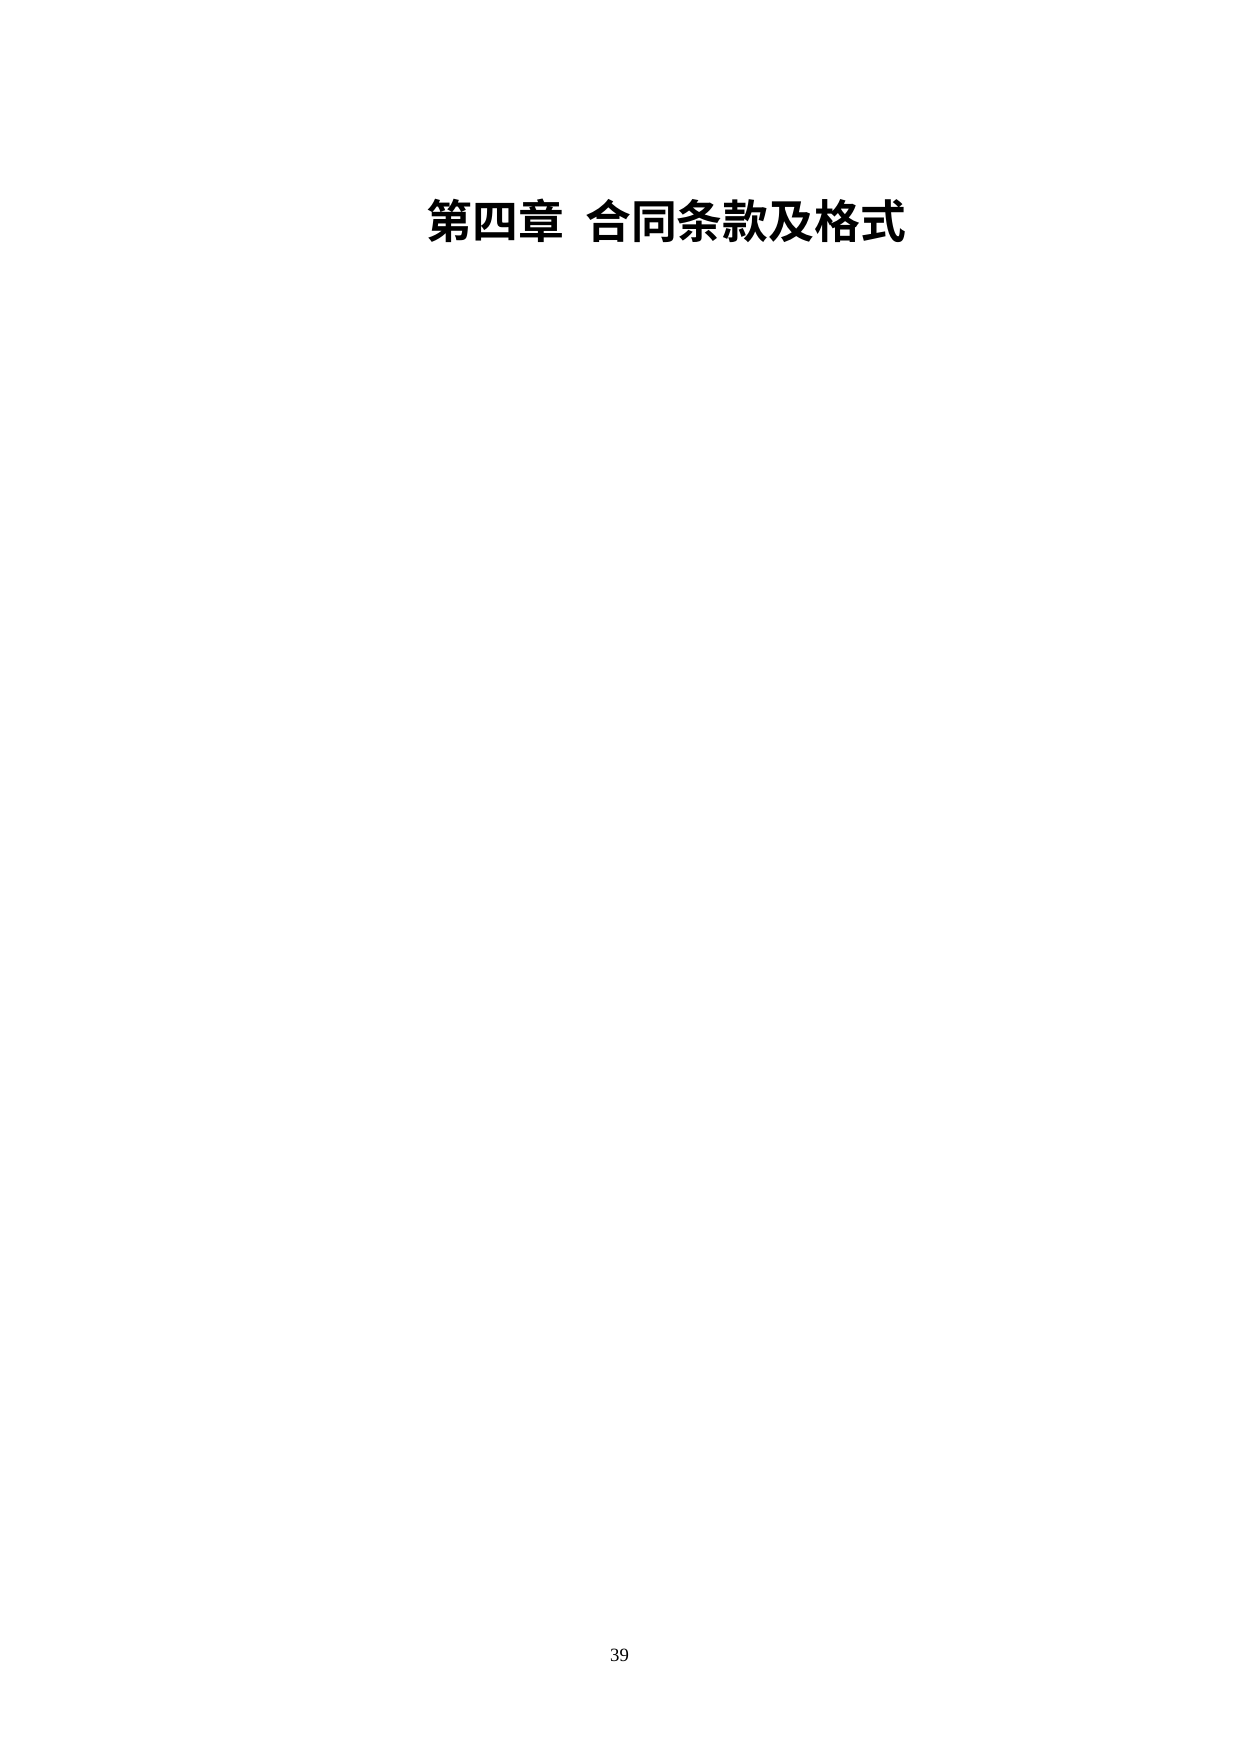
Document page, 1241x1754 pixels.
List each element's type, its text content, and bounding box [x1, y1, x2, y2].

subtitle 第四章 合同条款及格式 [187, 185, 1053, 252]
